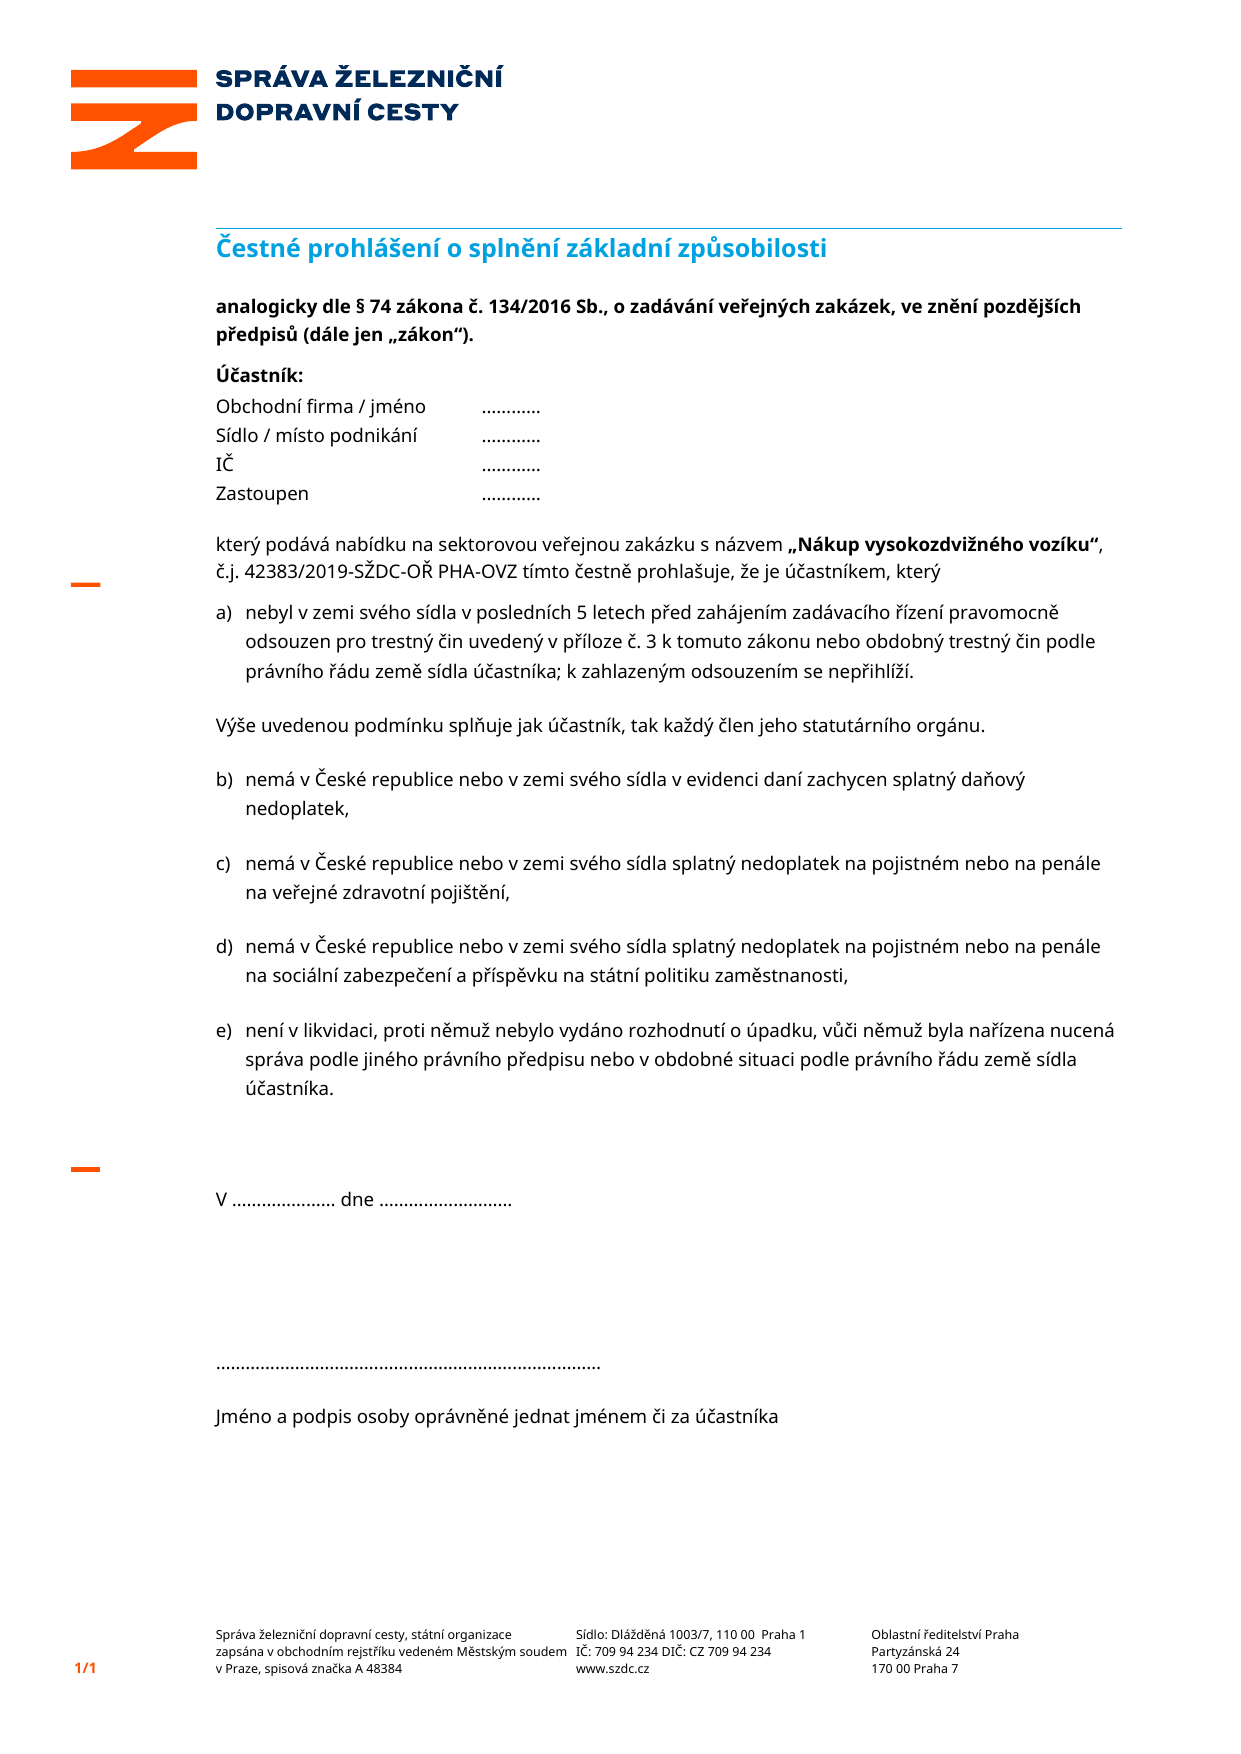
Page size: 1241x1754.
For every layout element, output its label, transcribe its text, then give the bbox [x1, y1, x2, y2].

text a) nebyl v zemi svého sídla v posledních 5 letech před zahájením zadávacího řízení pravomocně odsouzen pro trestný čin uvedený v příloze č. 3 k tomuto zákonu nebo obdobný trestný čin podle právního řádu země sídla účastníka; k zahlazeným odsouzením se nepřihlíží. [216, 599, 1122, 683]
text V ………………… dne ……………………… [216, 1183, 1121, 1212]
text b) nemá v České republice nebo v zemi svého sídla v evidenci daní zachycen splatný daňový nedoplatek, [216, 766, 1122, 821]
text Sídlo / místo podnikání ………… [216, 419, 1122, 448]
text který podává nabídku na sektorovou veřejnou zakázku s názvem „Nákup vysokozdvižného vozíku“, č.j. 42383/2019-SŽDC-OŘ PHA-OVZ tímto čestně prohlašuje, že je účastníkem, který [216, 531, 1122, 584]
subtitle Čestné prohlášení o splnění základní způsobilosti [216, 229, 1122, 265]
text Výše uvedenou podmínku splňuje jak účastník, tak každý člen jeho statutárního orgánu. [216, 712, 1122, 738]
text e) není v likvidaci, proti němuž nebylo vydáno rozhodnutí o úpadku, vůči němuž byla nařízena nucená správa podle jiného právního předpisu nebo v obdobné situaci podle právního řádu země sídla účastníka. [216, 1017, 1122, 1101]
text Obchodní firma / jméno ………… [216, 390, 1122, 419]
text Zastoupen ………… [216, 477, 1122, 506]
text c) nemá v České republice nebo v zemi svého sídla splatný nedoplatek na pojistném nebo na penále na veřejné zdravotní pojištění, [216, 850, 1122, 905]
text …………………………………………………………………… [216, 1345, 1121, 1374]
text IČ ………… [216, 448, 1122, 477]
text d) nemá v České republice nebo v zemi svého sídla splatný nedoplatek na pojistném nebo na penále na sociální zabezpečení a příspěvku na státní politiku zaměstnanosti, [216, 933, 1122, 988]
text Jméno a podpis osoby oprávněné jednat jménem či za účastníka [216, 1399, 1121, 1429]
subtitle Účastník: [216, 362, 1122, 387]
subtitle analogicky dle § 74 zákona č. 134/2016 Sb., o zadávání veřejných zakázek, ve znění pozdějších předpisů (dále jen „zákon“). [216, 293, 1122, 347]
